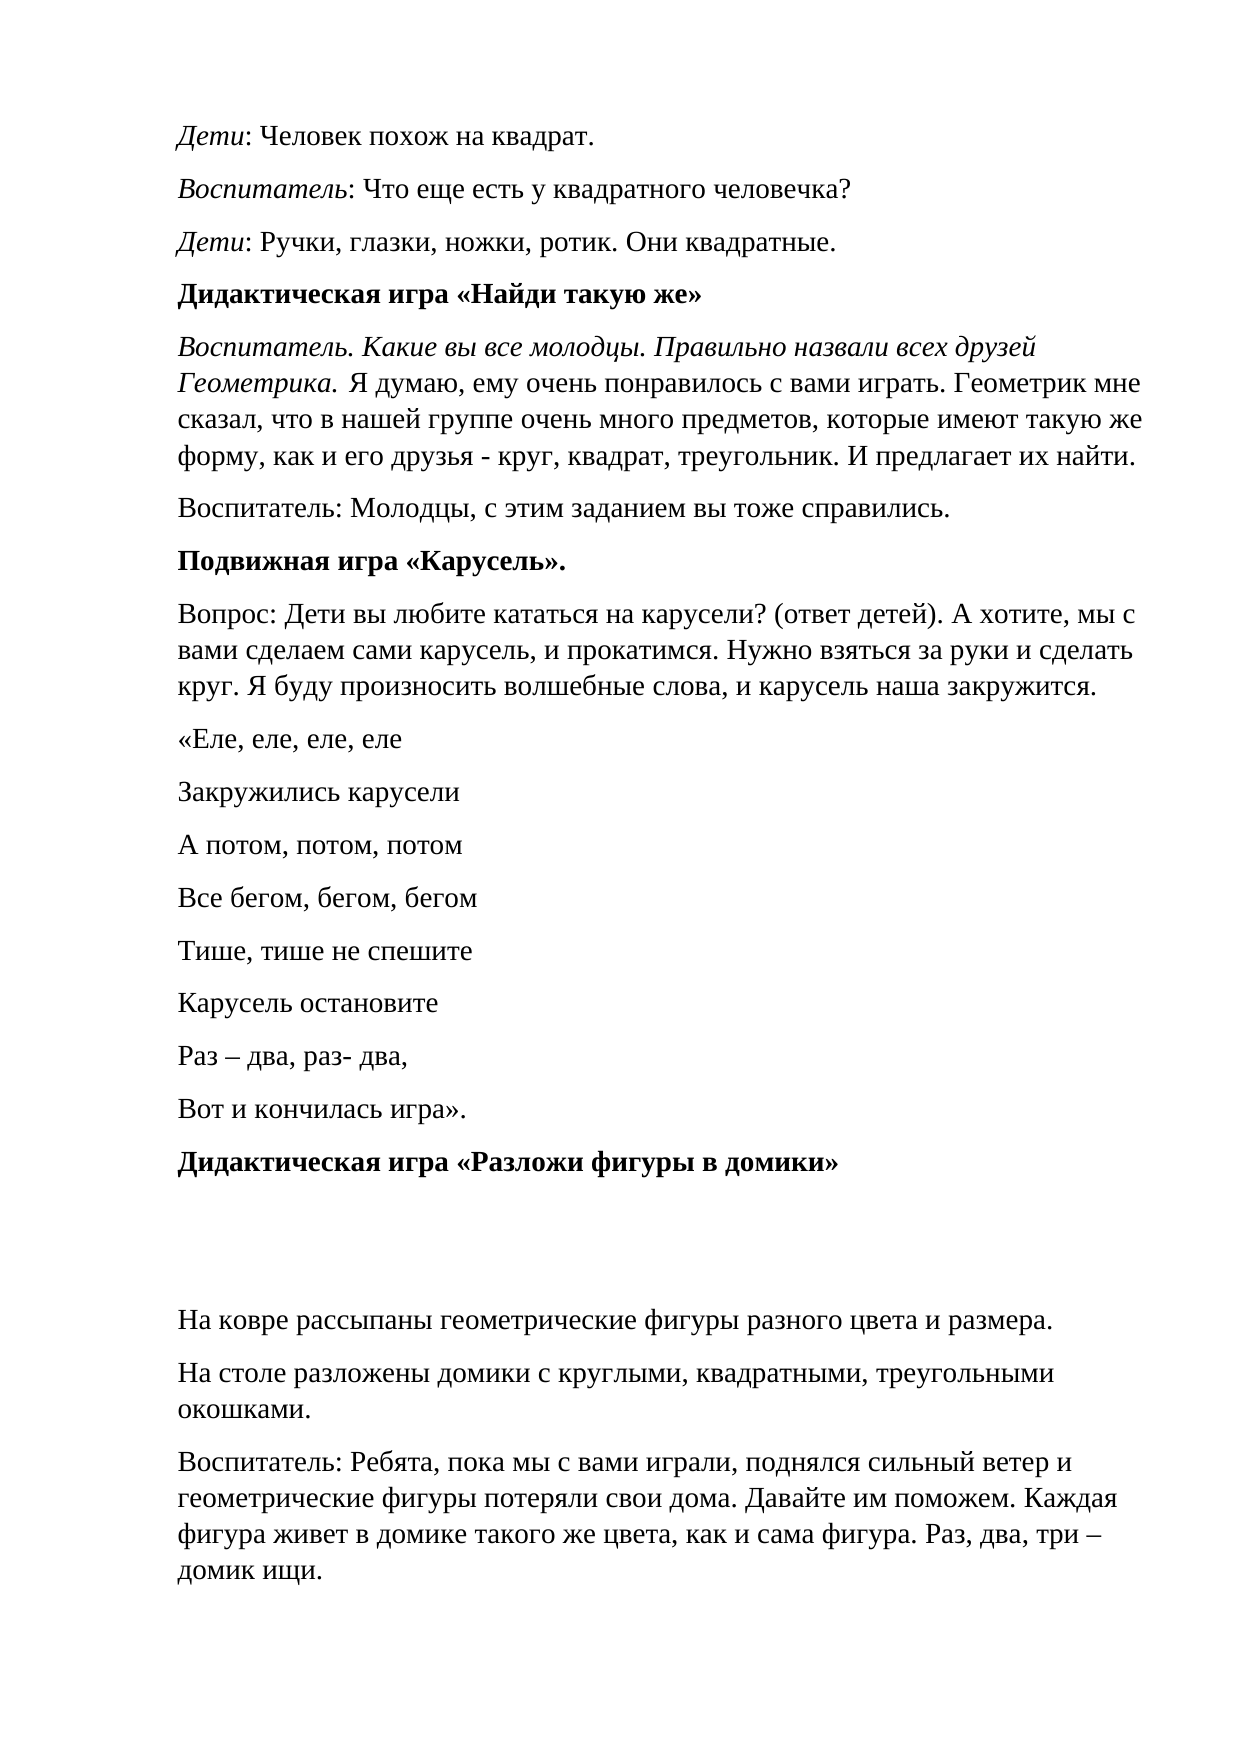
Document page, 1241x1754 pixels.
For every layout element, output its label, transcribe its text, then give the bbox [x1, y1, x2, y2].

text Дидактическая игра «Разложи фигуры в домики» [177, 1144, 1152, 1177]
text Раз – два, раз- два, [177, 1038, 1152, 1072]
text На ковре рассыпаны геометрические фигуры разного цвета и размера. [177, 1302, 1152, 1336]
text Вопрос: Дети вы любите кататься на карусели? (ответ детей). А хотите, мы с вами сделаем сами карусель, и прокатимся. Нужно взяться за руки и сделать круг. Я буду произносить волшебные слова, и карусель наша закружится. [177, 596, 1152, 702]
text Подвижная игра «Карусель». [177, 543, 1152, 577]
text Дети: Человек похож на квадрат. [177, 118, 1152, 152]
text Дидактическая игра «Найди такую же» [177, 277, 1152, 310]
text Воспитатель. Какие вы все молодцы. Правильно назвали всех друзей Геометрика. Я думаю, ему очень понравилось с вами играть. Геометрик мне сказал, что в нашей группе очень много предметов, которые имеют такую же форму, как и его друзья - круг, квадрат, треугольник. И предлагает их найти. [177, 329, 1152, 471]
text Дети: Ручки, глазки, ножки, ротик. Они квадратные. [177, 224, 1152, 257]
text Вот и кончилась игра». [177, 1091, 1152, 1124]
text Воспитатель: Молодцы, с этим заданием вы тоже справились. [177, 491, 1152, 524]
text Воспитатель: Что еще есть у квадратного человечка? [177, 171, 1152, 204]
text Все бегом, бегом, бегом [177, 880, 1152, 913]
text На столе разложены домики с круглыми, квадратными, треугольными окошками. [177, 1355, 1152, 1425]
text А потом, потом, потом [177, 827, 1152, 861]
text «Еле, еле, еле, еле [177, 721, 1152, 755]
text Тише, тише не спешите [177, 933, 1152, 966]
text Карусель остановите [177, 985, 1152, 1019]
text Воспитатель: Ребята, пока мы с вами играли, поднялся сильный ветер и геометрические фигуры потеряли свои дома. Давайте им поможем. Каждая фигура живет в домике такого же цвета, как и сама фигура. Раз, два, три – домик ищи. [177, 1444, 1152, 1586]
text Закружились карусели [177, 774, 1152, 808]
